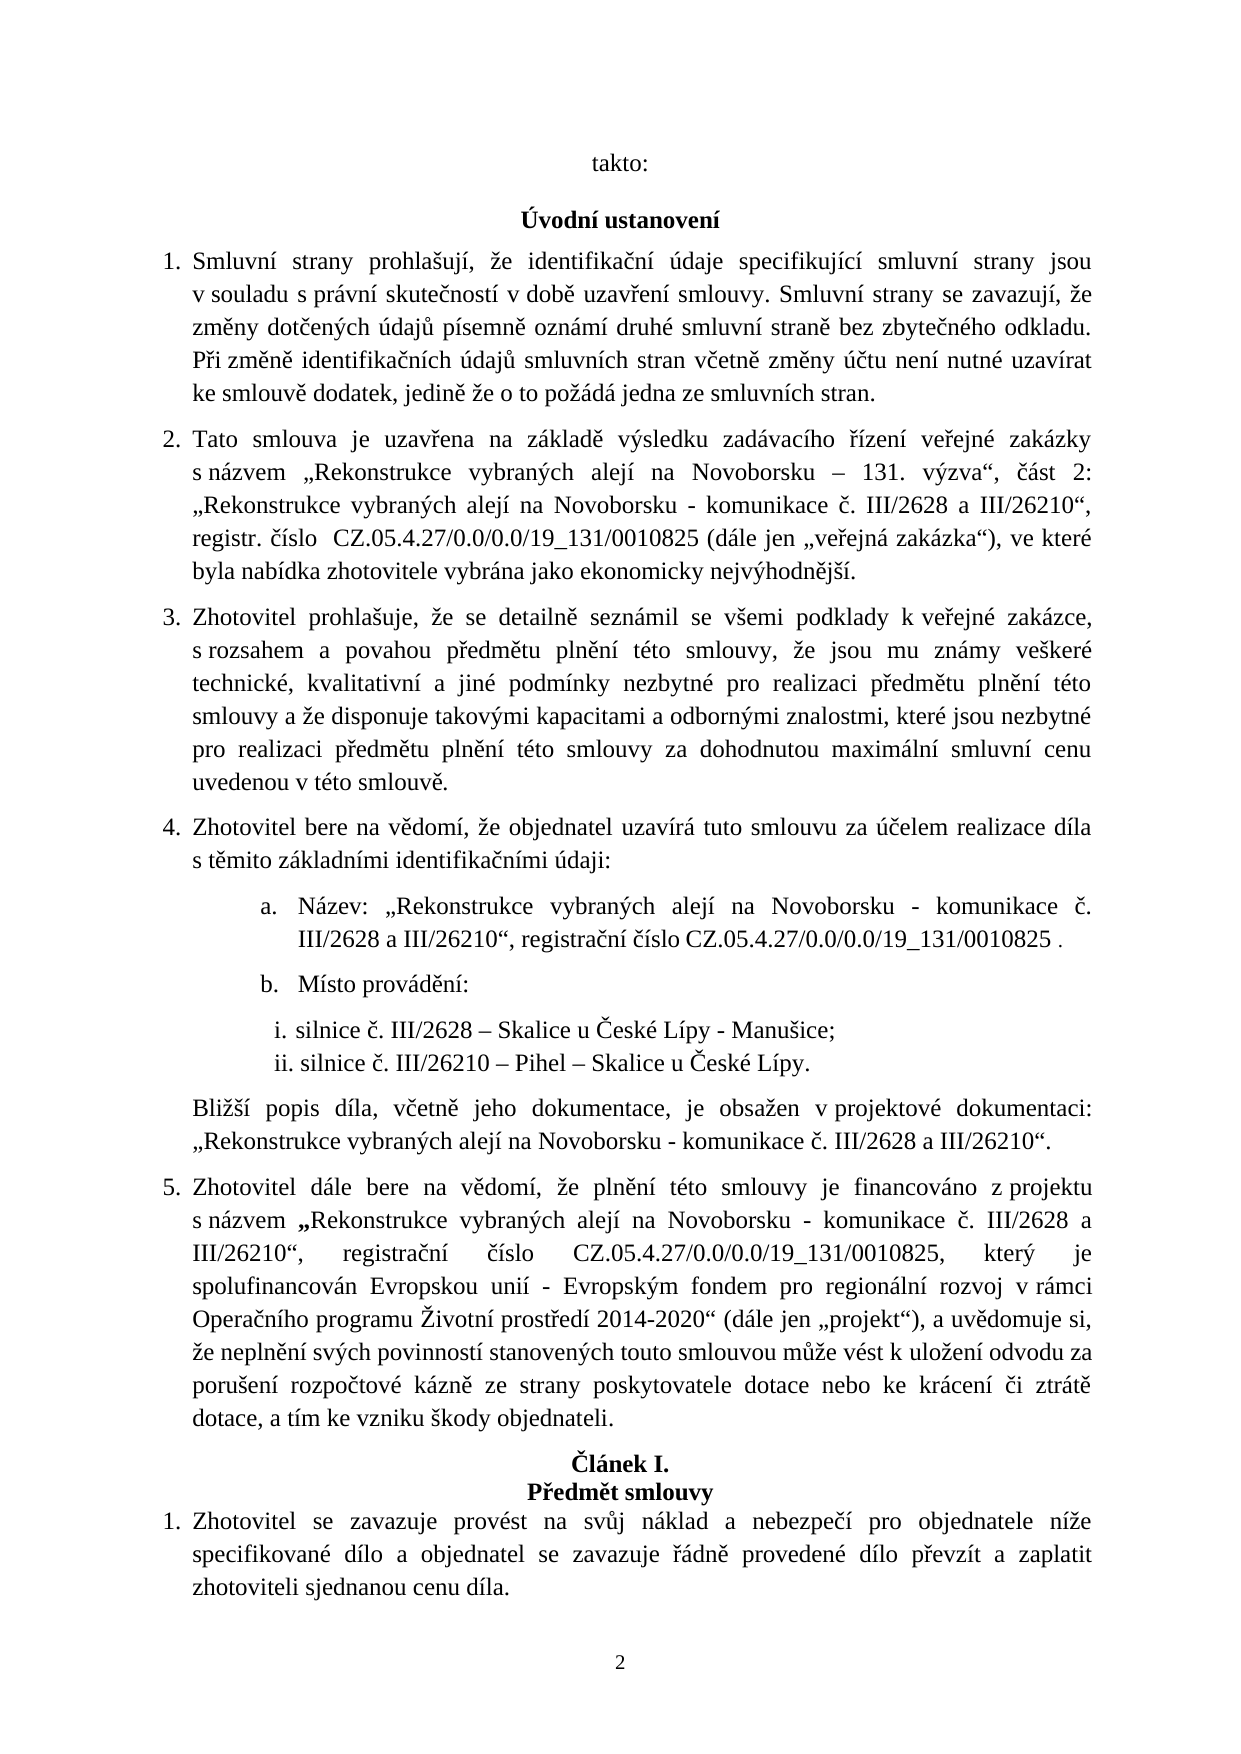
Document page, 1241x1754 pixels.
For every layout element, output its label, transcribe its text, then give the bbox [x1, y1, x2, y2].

list Zhotovitel prohlašuje, že se detailně seznámil se všemi podklady k veřejné zakázce, s rozsahem a povahou předmětu plnění této smlouvy, že jsou mu známy veškeré technické, kvalitativní a jiné podmínky nezbytné pro realizaci předmětu plnění této smlouvy a že disponuje takovými kapacitami a odbornými znalostmi, které jsou nezbytné pro realizaci předmětu plnění této smlouvy za dohodnutou maximální smluvní cenu uvedenou v této smlouvě. [162, 602, 1092, 796]
text takto: [148, 148, 1092, 176]
list Zhotovitel bere na vědomí, že objednatel uzavírá tuto smlouvu za účelem realizace díla s těmito základními identifikačními údaji: [162, 812, 1092, 874]
list Smluvní strany prohlašují, že identifikační údaje specifikující smluvní strany jsou v souladu s právní skutečností v době uzavření smlouvy. Smluvní strany se zavazují, že změny dotčených údajů písemně oznámí druhé smluvní straně bez zbytečného odkladu. Při změně identifikačních údajů smluvních stran včetně změny účtu není nutné uzavírat ke smlouvě dodatek, jedině že o to požádá jedna ze smluvních stran. [162, 246, 1092, 407]
text Článek I. Předmět smlouvy [148, 1449, 1092, 1506]
list ii. silnice č. III/26210 – Pihel – Skalice u České Lípy. [274, 1048, 1092, 1077]
list i. silnice č. III/2628 – Skalice u České Lípy - Manušice; [274, 1015, 1092, 1044]
list Zhotovitel se zavazuje provést na svůj náklad a nebezpečí pro objednatele níže specifikované dílo a objednatel se zavazuje řádně provedené dílo převzít a zaplatit zhotoviteli sjednanou cenu díla. [162, 1506, 1092, 1601]
list Místo provádění: [260, 969, 1092, 998]
list Tato smlouva je uzavřena na základě výsledku zadávacího řízení veřejné zakázky s názvem „Rekonstrukce vybraných alejí na Novoborsku – 131. výzva“, část 2: „Rekonstrukce vybraných alejí na Novoborsku - komunikace č. III/2628 a III/26210“, registr. číslo CZ.05.4.27/0.0/0.0/19_131/0010825 (dále jen „veřejná zakázka“), ve které byla nabídka zhotovitele vybrána jako ekonomicky nejvýhodnější. [162, 424, 1092, 585]
text Bližší popis díla, včetně jeho dokumentace, je obsažen v projektové dokumentaci: „Rekonstrukce vybraných alejí na Novoborsku - komunikace č. III/2628 a III/26210“. [192, 1093, 1092, 1155]
list Název: „Rekonstrukce vybraných alejí na Novoborsku - komunikace č. III/2628 a III/26210“, registrační číslo CZ.05.4.27/0.0/0.0/19_131/0010825 . [260, 891, 1092, 953]
text Úvodní ustanovení [148, 205, 1092, 234]
list Zhotovitel dále bere na vědomí, že plnění této smlouvy je financováno z projektu s názvem „Rekonstrukce vybraných alejí na Novoborsku - komunikace č. III/2628 a III/26210“, registrační číslo CZ.05.4.27/0.0/0.0/19_131/0010825, který je spolufinancován Evropskou unií - Evropským fondem pro regionální rozvoj v rámci Operačního programu Životní prostředí 2014-2020“ (dále jen „projekt“), a uvědomuje si, že neplnění svých povinností stanovených touto smlouvou může vést k uložení odvodu za porušení rozpočtové kázně ze strany poskytovatele dotace nebo ke krácení či ztrátě dotace, a tím ke vzniku škody objednateli. [162, 1172, 1092, 1432]
